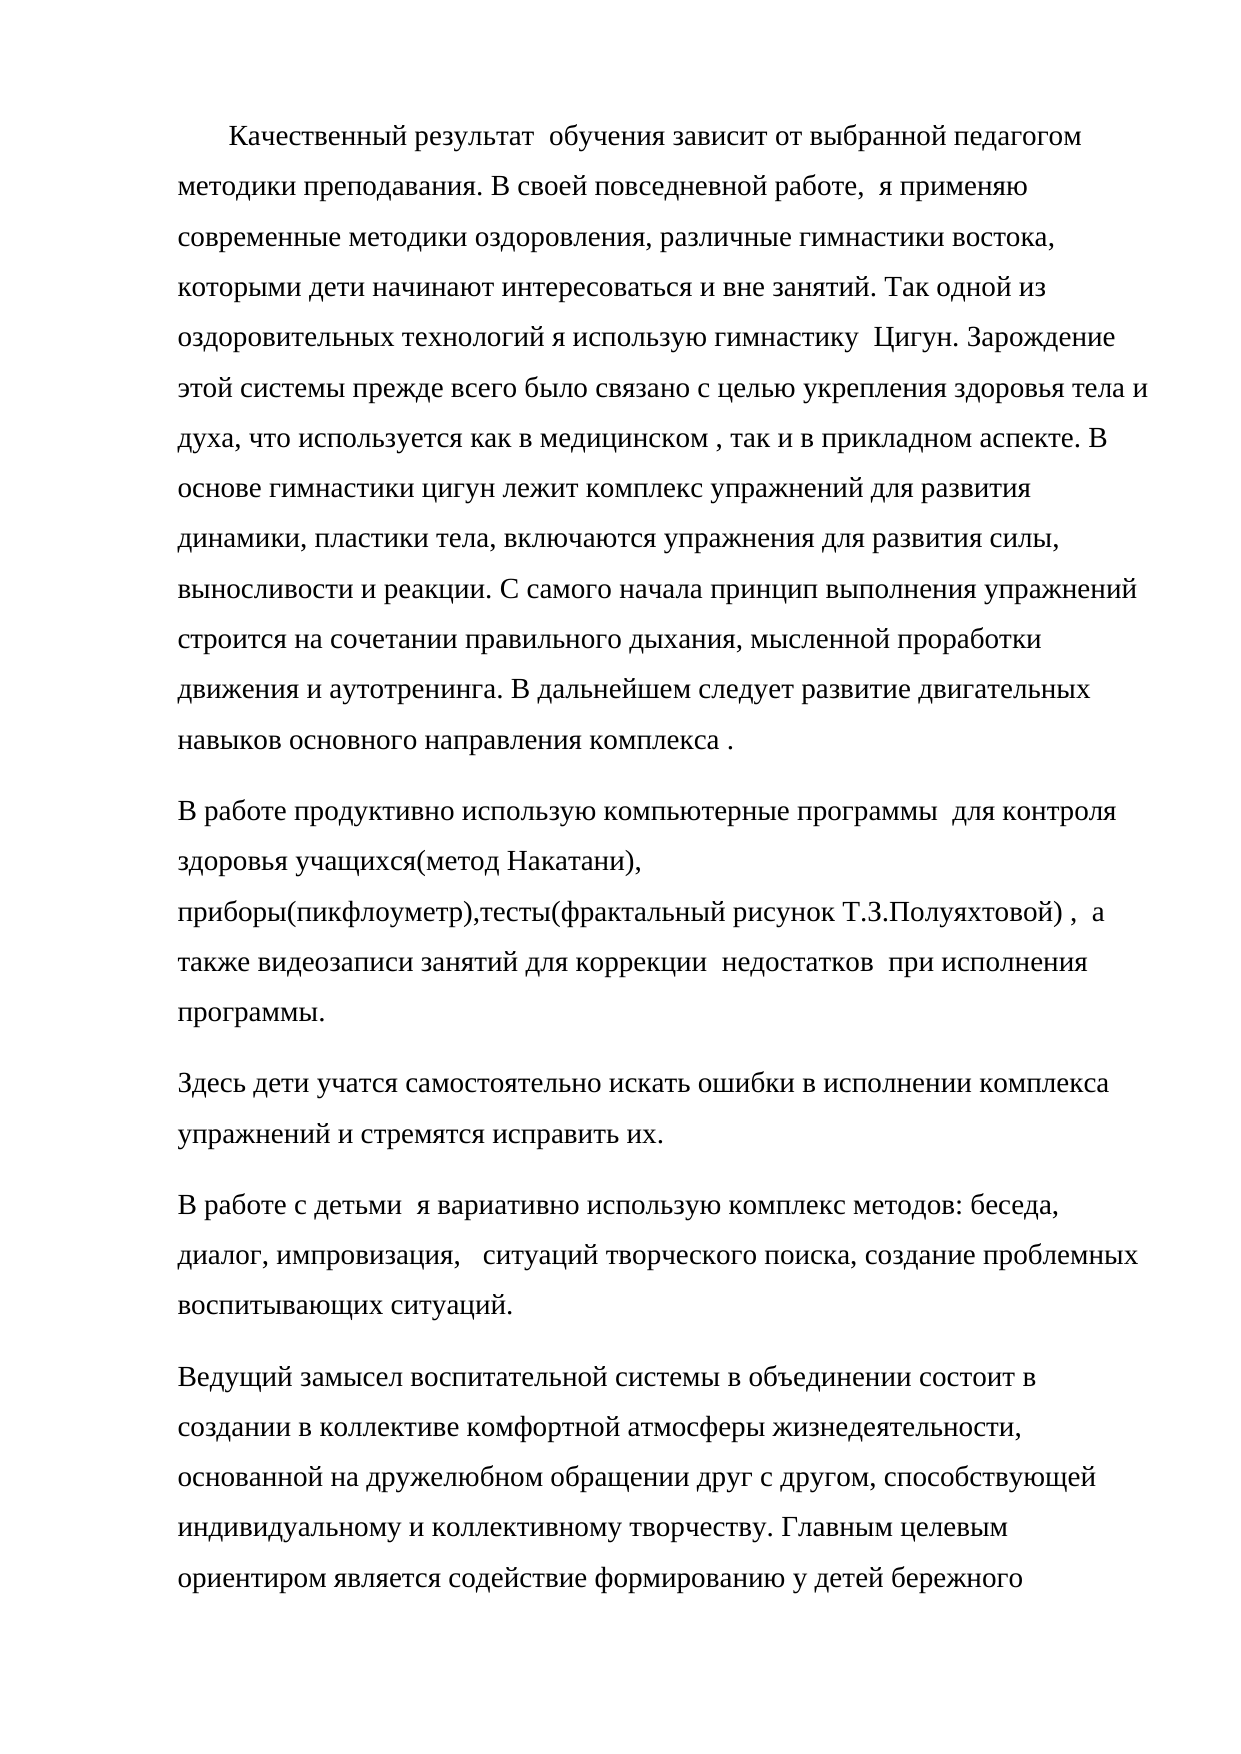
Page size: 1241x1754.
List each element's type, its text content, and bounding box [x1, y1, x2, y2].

text В работе продуктивно использую компьютерные программы для контроля здоровья учащихся(метод Накатани), приборы(пикфлоуметр),тесты(фрактальный рисунок Т.З.Полуяхтовой) , а также видеозаписи занятий для коррекции недостатков при исполнения программы. [177, 793, 1152, 1028]
text Здесь дети учатся самостоятельно искать ошибки в исполнении комплекса упражнений и стремятся исправить их. [177, 1065, 1152, 1149]
text В работе с детьми я вариативно использую комплекс методов: беседа, диалог, импровизация, ситуаций творческого поиска, создание проблемных воспитывающих ситуаций. [177, 1187, 1152, 1321]
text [177, 1359, 1152, 1593]
text Качественный результат обучения зависит от выбранной педагогом методики преподавания. В своей повседневной работе, я применяю современные методики оздоровления, различные гимнастики востока, которыми дети начинают интересоваться и вне занятий. Так одной из оздоровительных технологий я использую гимнастику Цигун. Зарождение этой системы прежде всего было связано с целью укрепления здоровья тела и духа, что используется как в медицинском , так и в прикладном аспекте. В основе гимнастики цигун лежит комплекс упражнений для развития динамики, пластики тела, включаются упражнения для развития силы, выносливости и реакции. С самого начала принцип выполнения упражнений строится на сочетании правильного дыхания, мысленной проработки движения и аутотренинга. В дальнейшем следует развитие двигательных навыков основного направления комплекса . [177, 118, 1152, 755]
